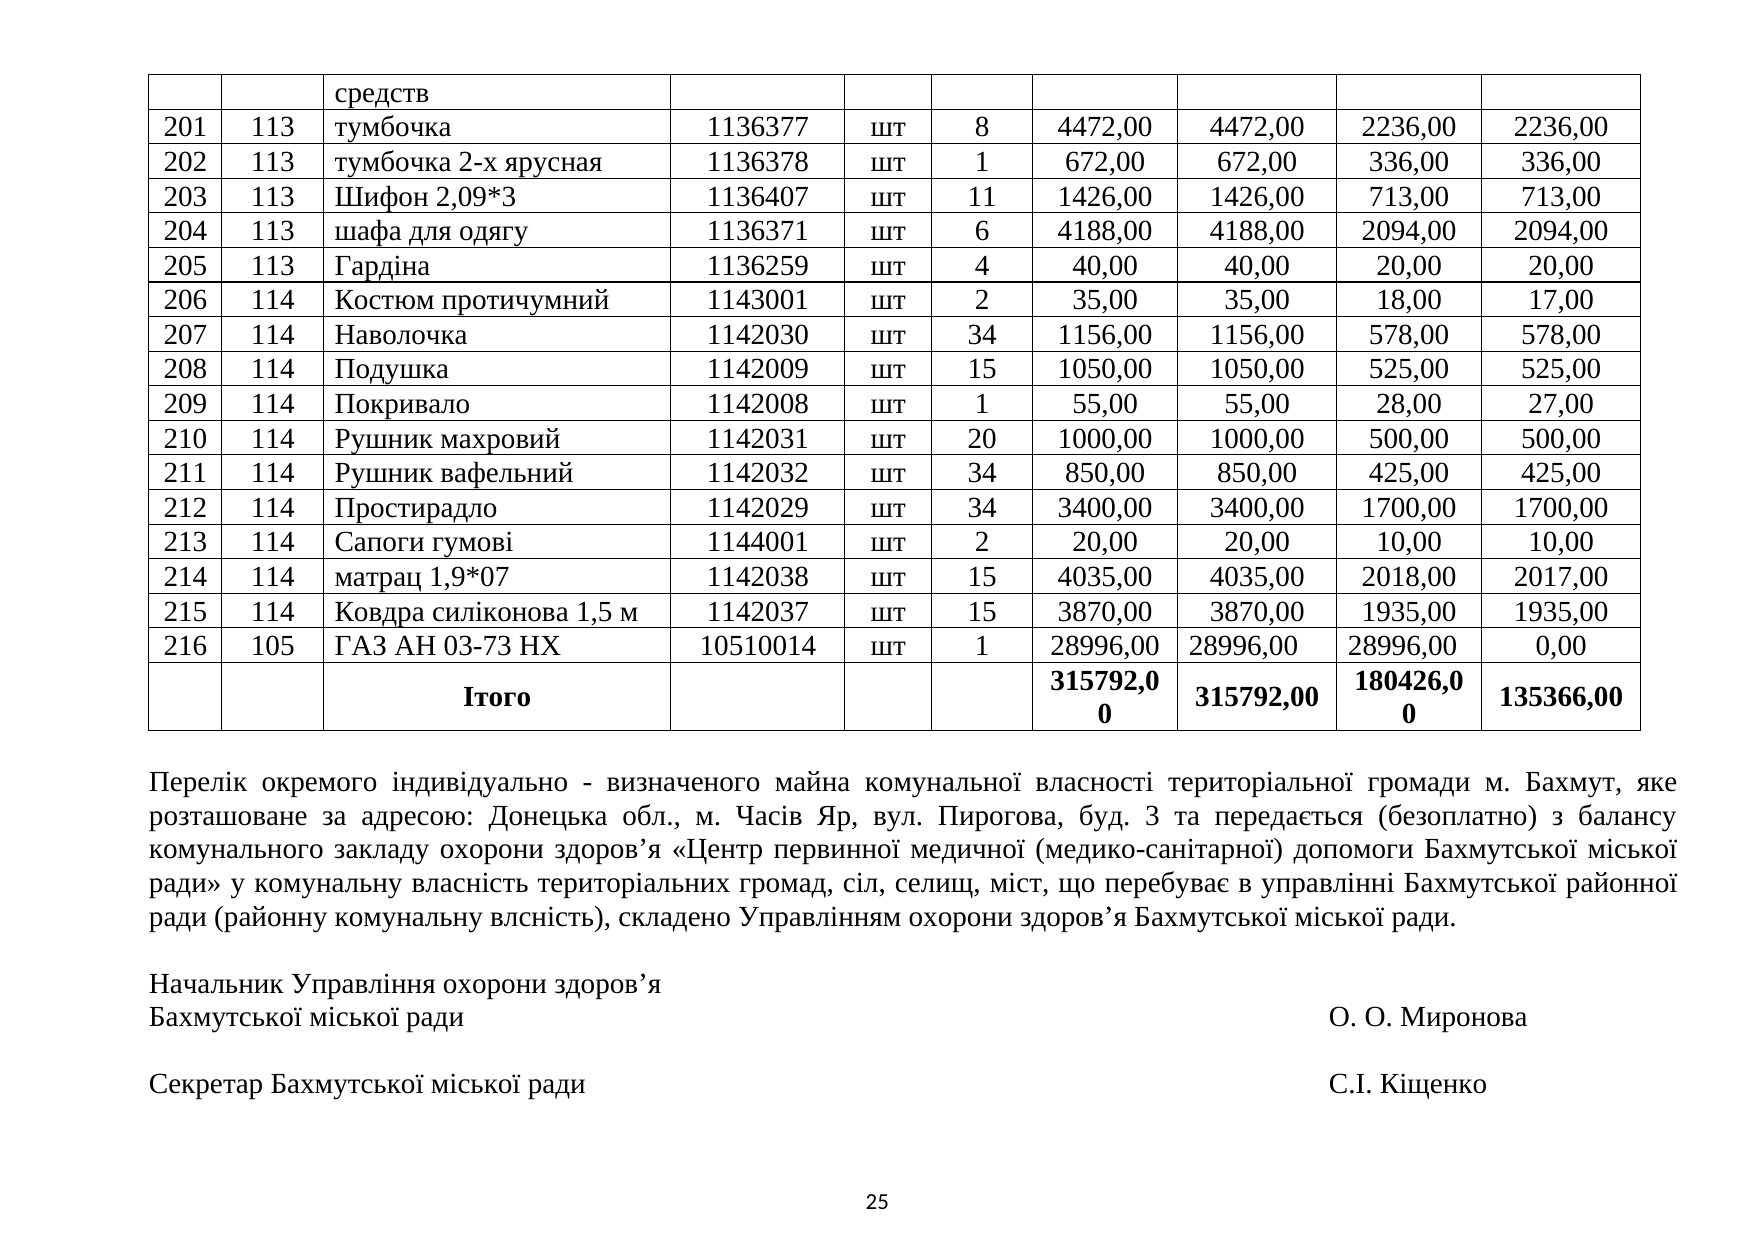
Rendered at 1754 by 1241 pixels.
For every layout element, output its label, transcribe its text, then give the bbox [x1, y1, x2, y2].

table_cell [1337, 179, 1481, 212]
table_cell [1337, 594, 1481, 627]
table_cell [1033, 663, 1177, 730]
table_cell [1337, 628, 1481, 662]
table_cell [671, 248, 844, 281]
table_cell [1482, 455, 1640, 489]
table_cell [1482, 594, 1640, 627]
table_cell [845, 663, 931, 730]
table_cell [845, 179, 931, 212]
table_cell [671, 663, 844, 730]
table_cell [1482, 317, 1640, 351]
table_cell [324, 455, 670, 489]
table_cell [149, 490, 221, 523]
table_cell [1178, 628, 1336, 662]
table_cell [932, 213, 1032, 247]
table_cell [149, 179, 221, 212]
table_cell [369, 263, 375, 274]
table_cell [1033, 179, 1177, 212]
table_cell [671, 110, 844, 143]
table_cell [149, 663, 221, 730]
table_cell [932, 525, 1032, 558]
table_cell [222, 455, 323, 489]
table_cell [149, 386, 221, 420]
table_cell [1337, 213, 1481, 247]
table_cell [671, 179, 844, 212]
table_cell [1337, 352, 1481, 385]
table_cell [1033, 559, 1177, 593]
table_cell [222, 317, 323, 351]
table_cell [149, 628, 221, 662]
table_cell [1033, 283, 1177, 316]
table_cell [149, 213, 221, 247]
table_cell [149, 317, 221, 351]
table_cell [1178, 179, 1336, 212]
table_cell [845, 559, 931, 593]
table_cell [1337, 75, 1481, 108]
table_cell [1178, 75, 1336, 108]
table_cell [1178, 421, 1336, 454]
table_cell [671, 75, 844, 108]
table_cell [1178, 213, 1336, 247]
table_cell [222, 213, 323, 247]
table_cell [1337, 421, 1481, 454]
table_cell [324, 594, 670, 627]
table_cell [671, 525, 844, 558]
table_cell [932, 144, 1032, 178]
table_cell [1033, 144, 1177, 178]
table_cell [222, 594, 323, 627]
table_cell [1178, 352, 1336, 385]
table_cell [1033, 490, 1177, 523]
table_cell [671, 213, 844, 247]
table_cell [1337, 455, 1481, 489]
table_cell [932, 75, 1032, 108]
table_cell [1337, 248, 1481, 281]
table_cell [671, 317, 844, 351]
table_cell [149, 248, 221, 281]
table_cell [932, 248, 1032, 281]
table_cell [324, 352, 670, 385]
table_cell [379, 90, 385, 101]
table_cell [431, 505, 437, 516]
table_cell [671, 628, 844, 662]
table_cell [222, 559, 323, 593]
text Начальник Управління охорони здоров’я [75, 966, 1679, 999]
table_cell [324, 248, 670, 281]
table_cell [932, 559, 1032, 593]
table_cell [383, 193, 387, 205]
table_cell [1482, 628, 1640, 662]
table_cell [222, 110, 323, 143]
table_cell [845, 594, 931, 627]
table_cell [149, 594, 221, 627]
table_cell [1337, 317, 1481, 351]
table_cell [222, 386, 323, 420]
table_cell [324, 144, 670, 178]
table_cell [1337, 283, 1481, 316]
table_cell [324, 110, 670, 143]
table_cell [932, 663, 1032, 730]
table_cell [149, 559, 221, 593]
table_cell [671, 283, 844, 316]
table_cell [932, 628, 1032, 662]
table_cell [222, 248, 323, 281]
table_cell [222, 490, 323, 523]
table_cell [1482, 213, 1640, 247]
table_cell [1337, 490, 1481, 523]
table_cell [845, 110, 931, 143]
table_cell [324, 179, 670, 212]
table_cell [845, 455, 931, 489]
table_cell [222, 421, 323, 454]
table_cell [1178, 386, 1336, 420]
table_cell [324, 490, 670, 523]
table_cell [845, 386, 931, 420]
text Секретар Бахмутської міської ради С.І. Кіщенко [75, 1066, 1679, 1100]
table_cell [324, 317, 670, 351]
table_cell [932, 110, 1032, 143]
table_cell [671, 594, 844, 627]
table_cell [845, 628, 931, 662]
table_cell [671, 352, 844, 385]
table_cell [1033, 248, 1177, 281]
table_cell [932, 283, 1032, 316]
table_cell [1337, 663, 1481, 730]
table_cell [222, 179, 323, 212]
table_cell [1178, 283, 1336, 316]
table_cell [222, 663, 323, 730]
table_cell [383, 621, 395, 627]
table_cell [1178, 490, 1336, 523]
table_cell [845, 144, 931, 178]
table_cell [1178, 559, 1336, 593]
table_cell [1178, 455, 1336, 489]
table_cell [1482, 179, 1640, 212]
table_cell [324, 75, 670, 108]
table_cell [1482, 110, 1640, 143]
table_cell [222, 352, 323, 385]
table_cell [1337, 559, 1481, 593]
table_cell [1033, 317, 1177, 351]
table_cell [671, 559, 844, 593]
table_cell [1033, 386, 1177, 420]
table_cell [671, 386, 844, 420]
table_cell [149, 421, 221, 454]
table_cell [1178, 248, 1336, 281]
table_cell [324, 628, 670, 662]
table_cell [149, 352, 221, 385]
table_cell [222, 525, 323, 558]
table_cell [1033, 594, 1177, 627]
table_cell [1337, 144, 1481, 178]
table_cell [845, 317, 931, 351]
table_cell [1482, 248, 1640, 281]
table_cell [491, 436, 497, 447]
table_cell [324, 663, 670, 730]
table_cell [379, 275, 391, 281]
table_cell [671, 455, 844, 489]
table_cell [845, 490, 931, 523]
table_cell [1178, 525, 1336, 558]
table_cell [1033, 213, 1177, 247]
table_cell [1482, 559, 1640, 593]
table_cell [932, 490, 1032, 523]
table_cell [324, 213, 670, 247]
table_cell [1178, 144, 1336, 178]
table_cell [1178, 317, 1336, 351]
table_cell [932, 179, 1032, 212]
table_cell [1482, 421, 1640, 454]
text Перелік окремого індивідуально - визначеного майна комунальної власності територіальної громади м. Бахмут, яке розташоване за адресою: Донецька обл., м. Часів Яр, вул. Пирогова, буд. 3 та передається (безоплатно) з балансу комунального закладу охорони здоров’я «Центр первинної медичної (медико-санітарної) допомоги Бахмутської міської ради» у комунальну власність територіальних громад, сіл, селищ, міст, що перебуває в управлінні Бахмутської районної ради (районну комунальну влсність), складено Управлінням охорони здоров’я Бахмутської міської ради. [149, 764, 1679, 932]
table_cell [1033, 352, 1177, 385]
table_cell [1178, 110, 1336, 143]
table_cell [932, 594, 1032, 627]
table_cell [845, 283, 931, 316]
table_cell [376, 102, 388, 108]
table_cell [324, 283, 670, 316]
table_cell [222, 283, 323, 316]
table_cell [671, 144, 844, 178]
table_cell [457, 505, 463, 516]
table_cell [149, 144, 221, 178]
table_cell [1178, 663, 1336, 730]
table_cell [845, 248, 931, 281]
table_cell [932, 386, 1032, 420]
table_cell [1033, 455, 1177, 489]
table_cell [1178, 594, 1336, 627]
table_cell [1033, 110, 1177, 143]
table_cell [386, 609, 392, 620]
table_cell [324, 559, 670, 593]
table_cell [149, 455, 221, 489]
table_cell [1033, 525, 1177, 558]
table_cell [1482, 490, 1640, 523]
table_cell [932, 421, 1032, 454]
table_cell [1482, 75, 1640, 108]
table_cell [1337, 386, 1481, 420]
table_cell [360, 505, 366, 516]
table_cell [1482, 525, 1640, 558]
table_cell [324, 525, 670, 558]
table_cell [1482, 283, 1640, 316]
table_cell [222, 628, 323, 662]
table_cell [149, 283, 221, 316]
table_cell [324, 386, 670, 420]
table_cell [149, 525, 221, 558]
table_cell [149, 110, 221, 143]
text Бахмутської міської ради О. О. Миронова [149, 999, 1679, 1033]
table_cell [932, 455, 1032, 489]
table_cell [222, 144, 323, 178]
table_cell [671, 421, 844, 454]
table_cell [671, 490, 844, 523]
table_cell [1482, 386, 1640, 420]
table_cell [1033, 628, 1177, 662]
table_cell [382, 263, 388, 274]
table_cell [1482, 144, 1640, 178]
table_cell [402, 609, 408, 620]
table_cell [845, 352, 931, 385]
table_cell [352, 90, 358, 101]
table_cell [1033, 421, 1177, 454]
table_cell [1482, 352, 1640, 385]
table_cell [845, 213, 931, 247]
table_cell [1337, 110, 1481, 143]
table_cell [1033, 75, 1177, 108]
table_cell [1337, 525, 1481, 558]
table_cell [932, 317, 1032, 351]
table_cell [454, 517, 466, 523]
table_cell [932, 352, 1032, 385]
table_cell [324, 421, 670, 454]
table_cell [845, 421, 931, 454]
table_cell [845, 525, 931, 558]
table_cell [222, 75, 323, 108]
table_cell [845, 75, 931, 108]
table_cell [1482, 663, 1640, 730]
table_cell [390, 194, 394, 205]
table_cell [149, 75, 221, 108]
